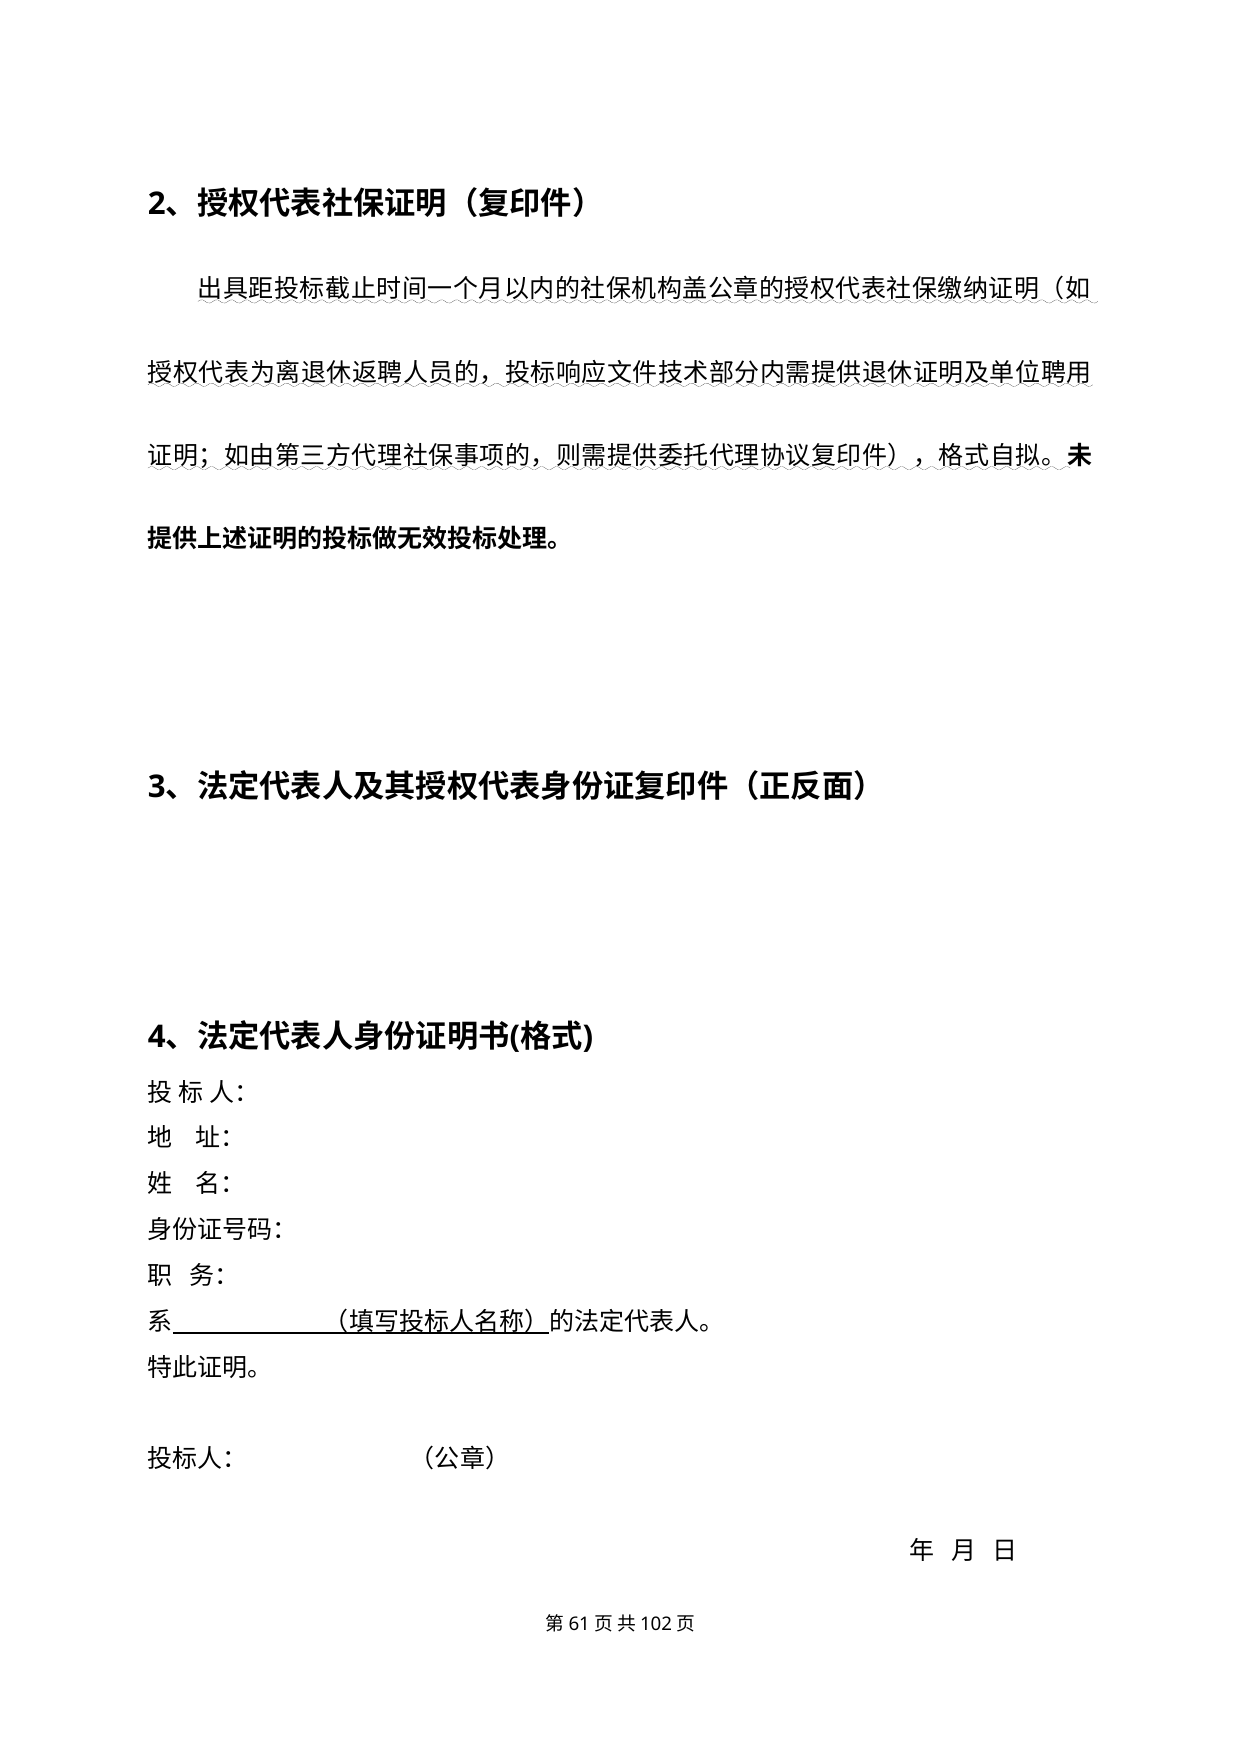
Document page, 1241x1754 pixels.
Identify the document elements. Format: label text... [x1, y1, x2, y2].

text 3、法定代表人及其授权代表身份证复印件（正反面） [148, 731, 1093, 814]
text 出具距投标截止时间一个月以内的社保机构盖公章的授权代表社保缴纳证明（如授权代表为离退休返聘人员的，投标响应文件技术部分内需提供退休证明及单位聘用证明；如由第三方代理社保事项的，则需提供委托代理协议复印件），格式自拟。未提供上述证明的投标做无效投标处理。 [148, 384, 1093, 564]
text 身份证号码： [148, 1202, 1063, 1248]
text 特此证明。 [148, 1339, 1093, 1385]
text 投 标 人： [148, 1064, 1093, 1110]
text 职 务： [148, 1248, 1063, 1293]
text 出具距投标截止时间一个月以内的社保机构盖公章的授权代表社保缴纳证明（如授权代表为离退休返聘人员的，投标响应文件技术部分内需提供退休证明及单位聘用证明；如由第三方代理社保事项的，则需提供委托代理协议复印件），格式自拟。未提供上述证明的投标做无效投标处理。 [148, 231, 1093, 386]
text 2、授权代表社保证明（复印件） [148, 148, 1093, 231]
text 姓 名： [148, 1156, 1063, 1202]
text 年 月 日 [148, 1523, 1018, 1568]
text 系 （填写投标人名称）的法定代表人。 [148, 1293, 1093, 1339]
text 4、法定代表人身份证明书(格式) [148, 981, 1093, 1064]
text 地 址： [148, 1110, 1093, 1156]
text 投标人： （公章） [148, 1431, 1093, 1477]
